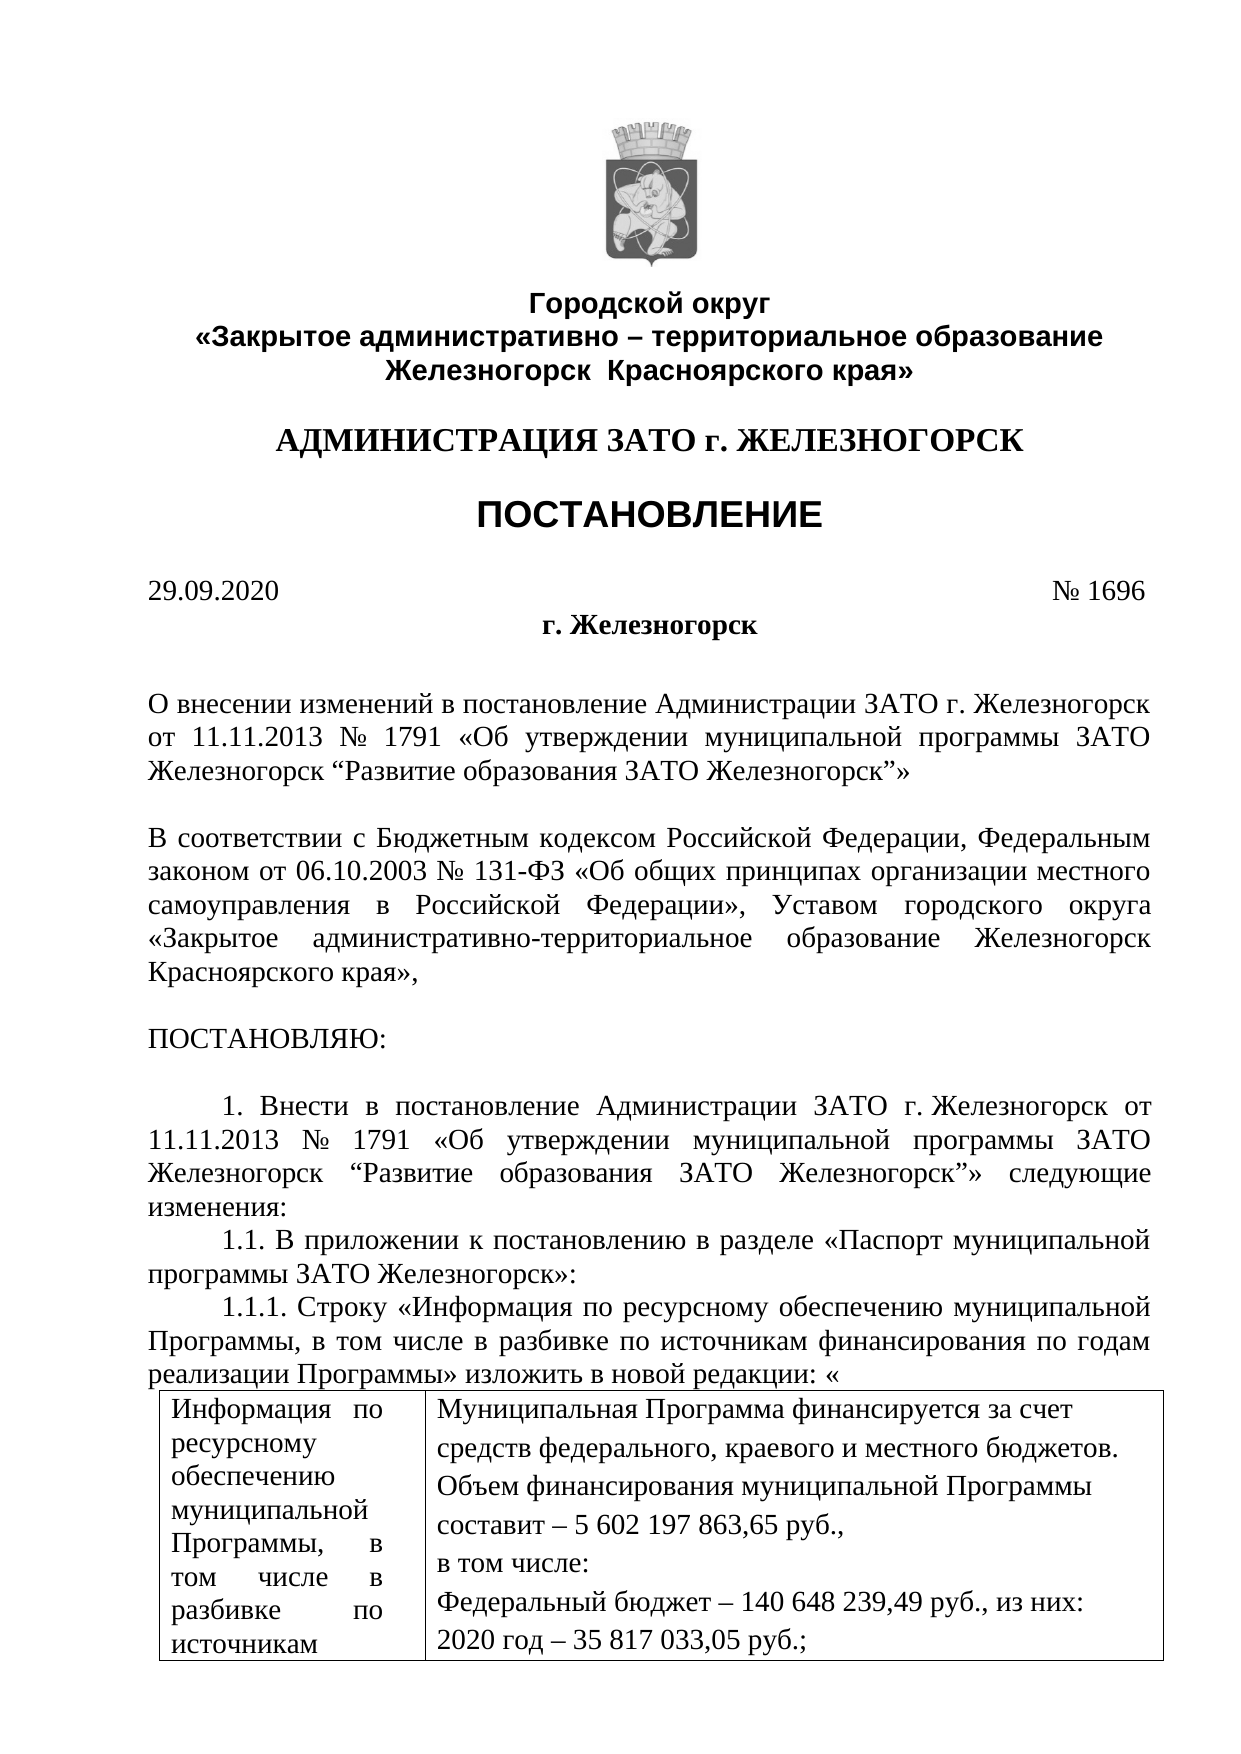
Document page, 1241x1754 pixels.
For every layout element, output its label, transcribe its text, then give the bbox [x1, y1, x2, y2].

text г. Железногорск [148, 607, 1152, 640]
text ПОСТАНОВЛЯЮ: [148, 1021, 1152, 1055]
text 1.1.1. Строку «Информация по ресурсному обеспечению муниципальной Программы, в том числе в разбивке по источникам финансирования по годам реализации Программы» изложить в новой редакции: « [148, 1289, 1152, 1390]
table_header [394, 1391, 425, 1659]
text ПОСТАНОВЛЕНИЕ [148, 492, 1152, 535]
text Городской округ [148, 286, 1152, 319]
text В соответствии с Бюджетным кодексом Российской Федерации, Федеральным законом от 06.10.2003 № 131-ФЗ «Об общих принципах организации местного самоуправления в Российской Федерации», Уставом городского округа «Закрытое административно-территориальное образование Железногорск Красноярского края», [148, 820, 1152, 988]
text 1. Внести в постановление Администрации ЗАТО г. Железногорск от 11.11.2013 № 1791 «Об утверждении муниципальной программы ЗАТО Железногорск “Развитие образования ЗАТО Железногорск”» следующие изменения: [148, 1088, 1152, 1222]
table_header Информация по ресурсному обеспечению муниципальной Программы, в том числе в разбивке по источникам финансирования по годам реализации Программы [160, 1391, 394, 1659]
text «Закрытое административно – территориальное образование Железногорск Красноярского края» [148, 319, 1152, 386]
subtitle АДМИНИСТРАЦИЯ ЗАТО г. ЖЕЛЕЗНОГОРСК [148, 420, 1152, 458]
text 29.09.2020 № 1696 [148, 573, 1152, 607]
text О внесении изменений в постановление Администрации ЗАТО г. Железногорск от 11.11.2013 № 1791 «Об утверждении муниципальной программы ЗАТО Железногорск “Развитие образования ЗАТО Железногорск”» [148, 686, 1152, 786]
text 1.1. В приложении к постановлению в разделе «Паспорт муниципальной программы ЗАТО Железногорск»: [148, 1222, 1152, 1289]
